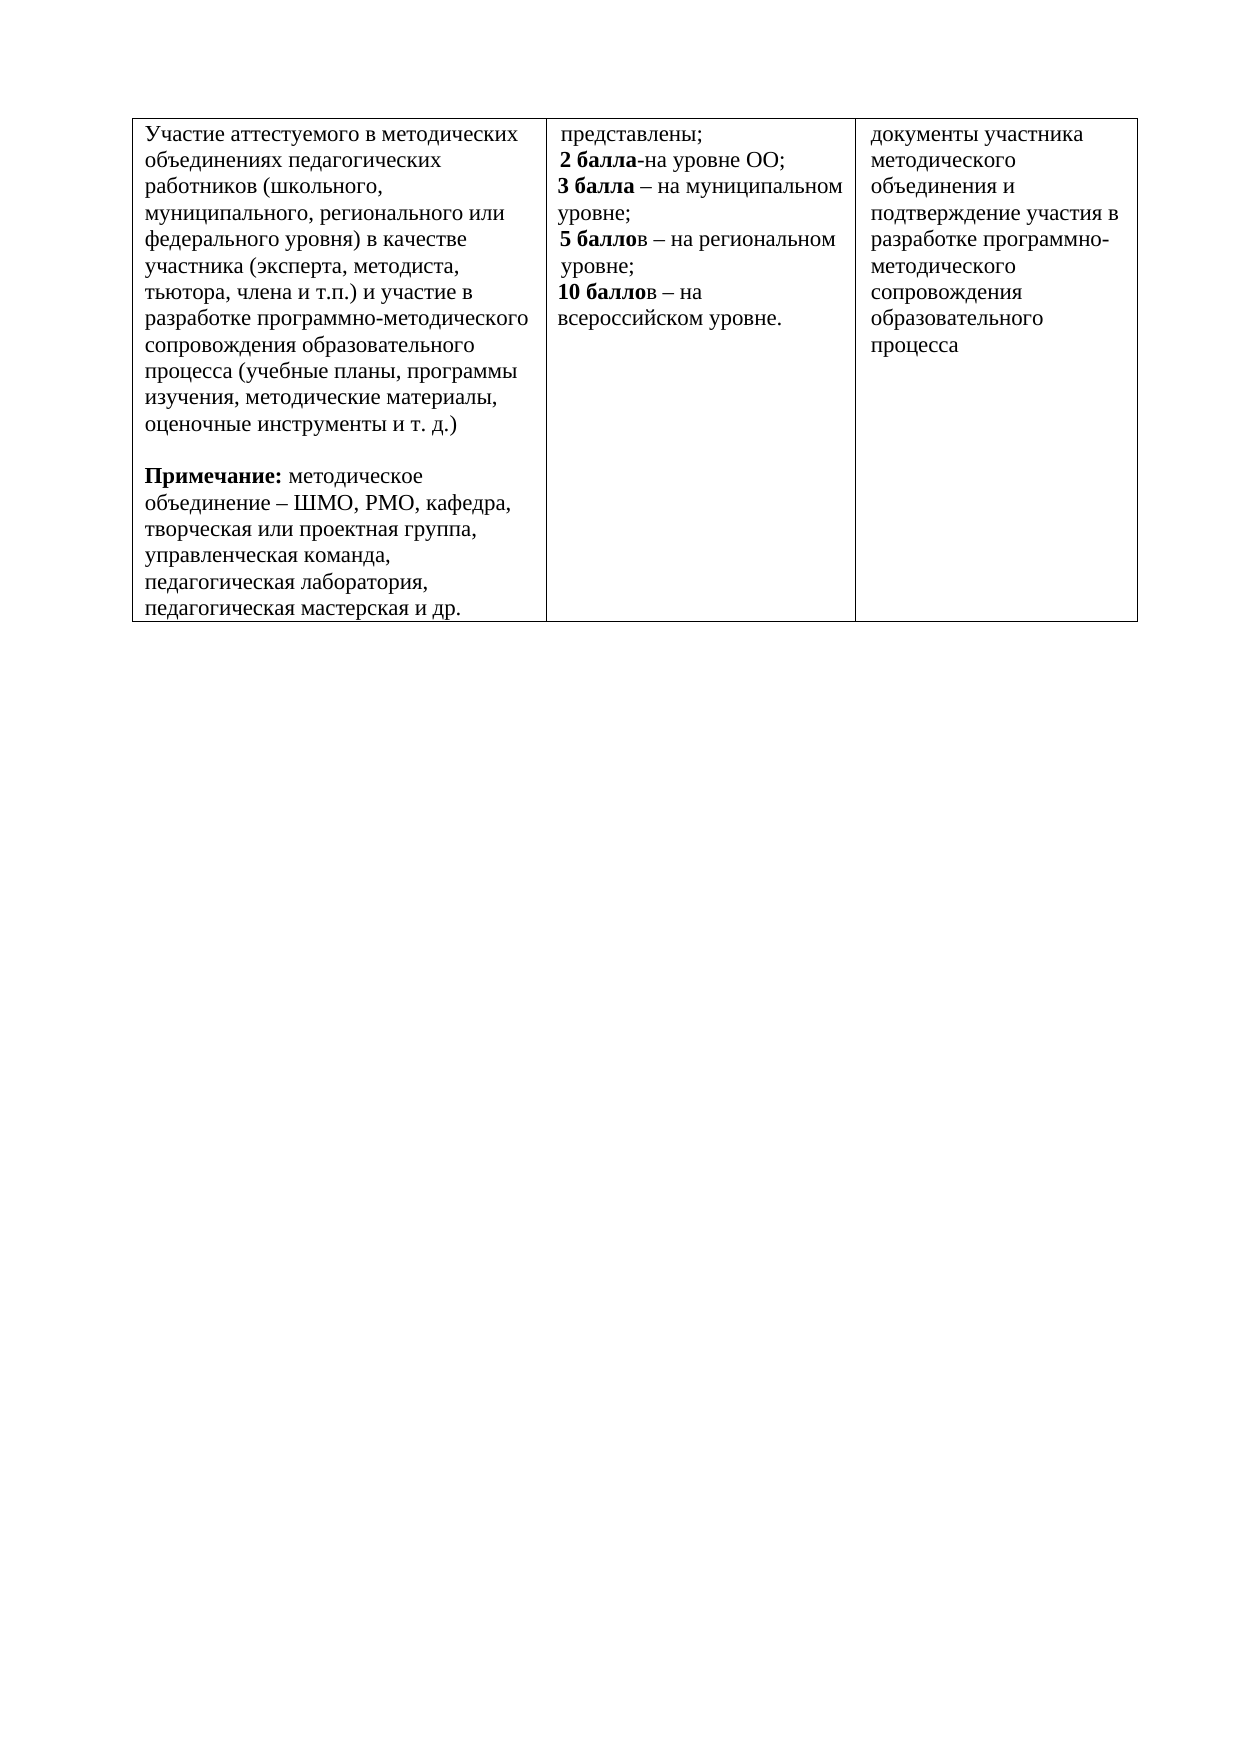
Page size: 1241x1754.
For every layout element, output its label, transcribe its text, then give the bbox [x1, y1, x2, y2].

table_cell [547, 119, 855, 621]
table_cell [856, 119, 1137, 621]
